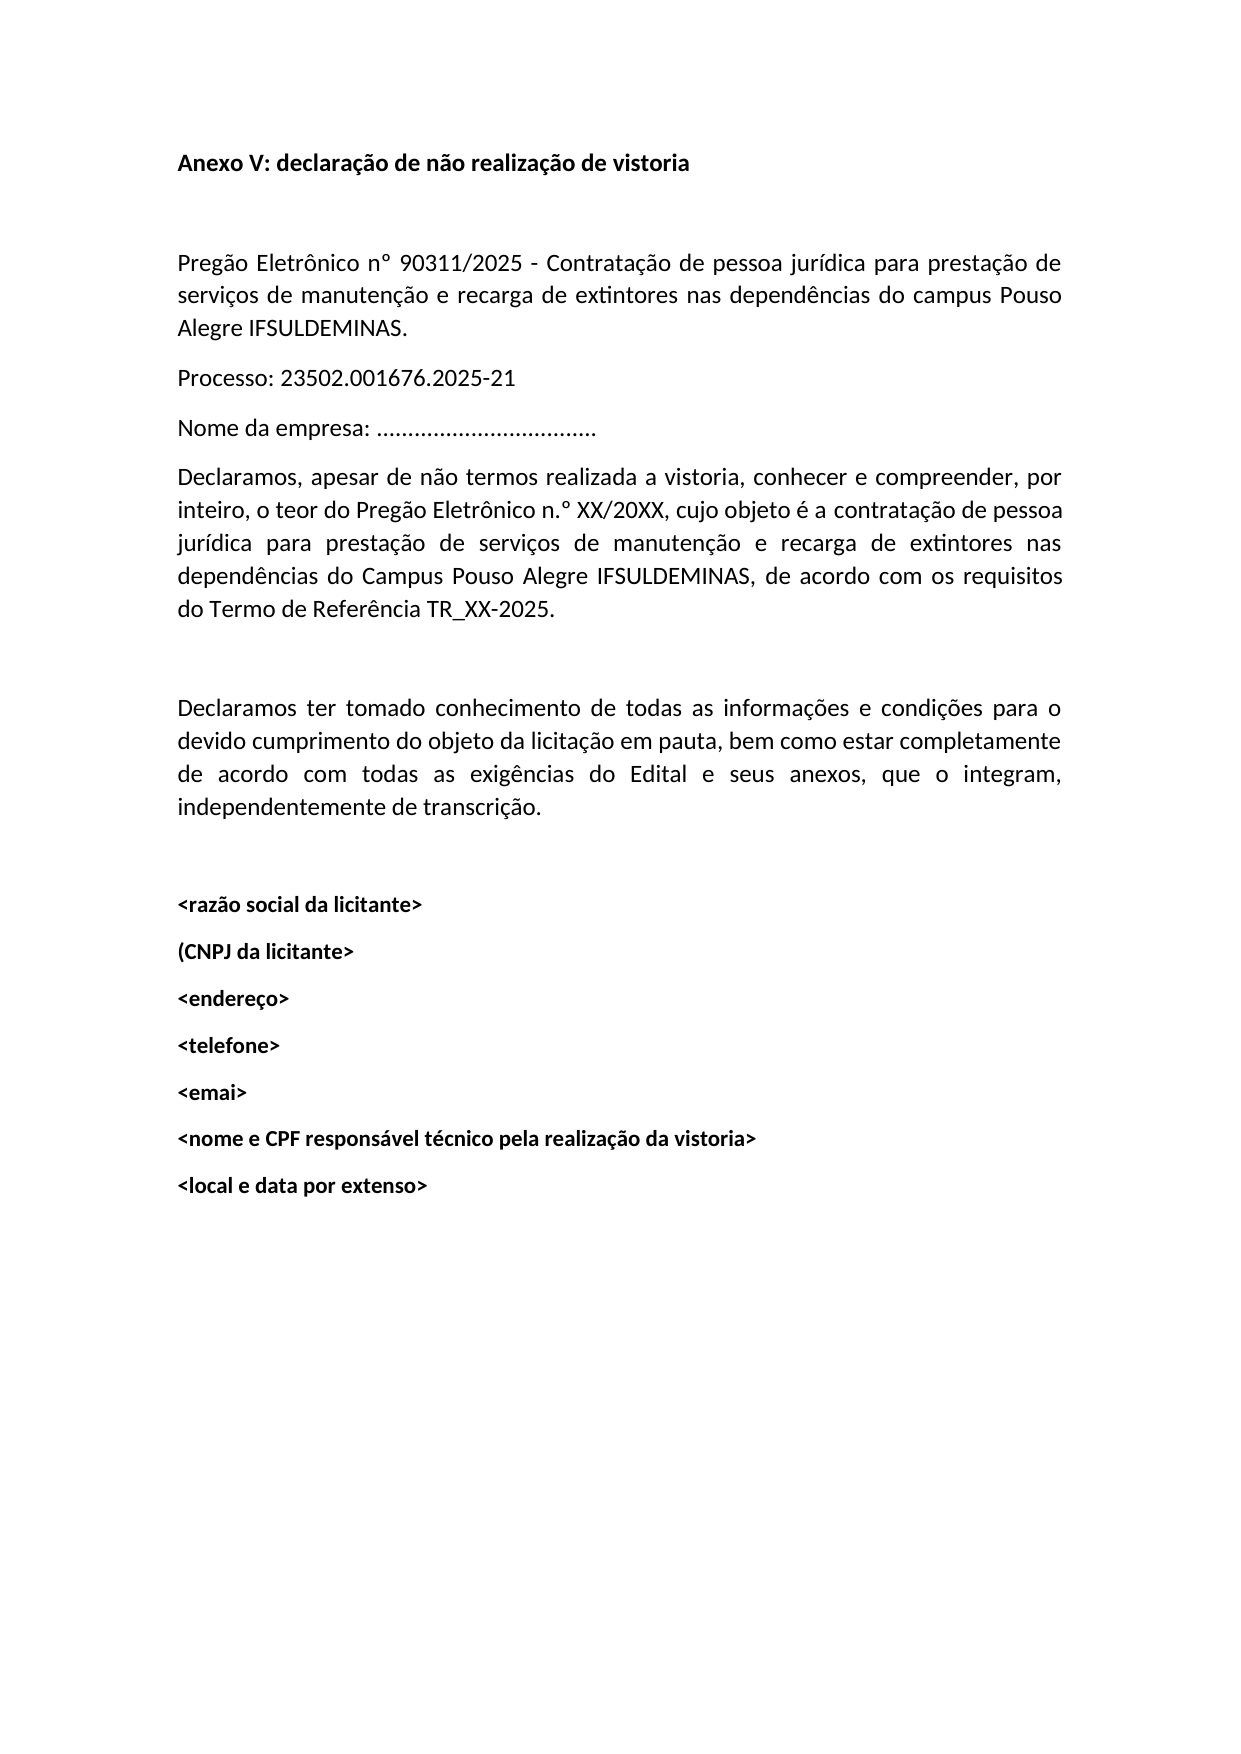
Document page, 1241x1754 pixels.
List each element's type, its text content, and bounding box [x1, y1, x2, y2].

text <nome e CPF responsável técnico pela realização da vistoria> [177, 1124, 1063, 1152]
text (CNPJ da licitante> [177, 937, 1063, 965]
text <razão social da licitante> [177, 890, 1063, 918]
text <endereço> [177, 984, 1063, 1012]
text Declaramos, apesar de não termos realizada a vistoria, conhecer e compreender, por inteiro, o teor do Pregão Eletrônico n.º XX/20XX, cujo objeto é a contratação de pessoa jurídica para prestação de serviços de manutenção e recarga de extintores nas dependências do Campus Pouso Alegre IFSULDEMINAS, de acordo com os requisitos do Termo de Referência TR_XX-2025. [177, 461, 1063, 623]
text <local e data por extenso> [177, 1171, 1063, 1199]
text Anexo V: declaração de não realização de vistoria [177, 148, 1063, 178]
text Pregão Eletrônico nº 90311/2025 - Contratação de pessoa jurídica para prestação de serviços de manutenção e recarga de extintores nas dependências do campus Pouso Alegre IFSULDEMINAS. [177, 247, 1063, 343]
text Nome da empresa: ................................... [177, 412, 1063, 442]
text <emai> [177, 1078, 1063, 1106]
text <telefone> [177, 1031, 1063, 1059]
text Declaramos ter tomado conhecimento de todas as informações e condições para o devido cumprimento do objeto da licitação em pauta, bem como estar completamente de acordo com todas as exigências do Edital e seus anexos, que o integram, independentemente de transcrição. [177, 692, 1063, 821]
text Processo: 23502.001676.2025-21 [177, 362, 1063, 393]
